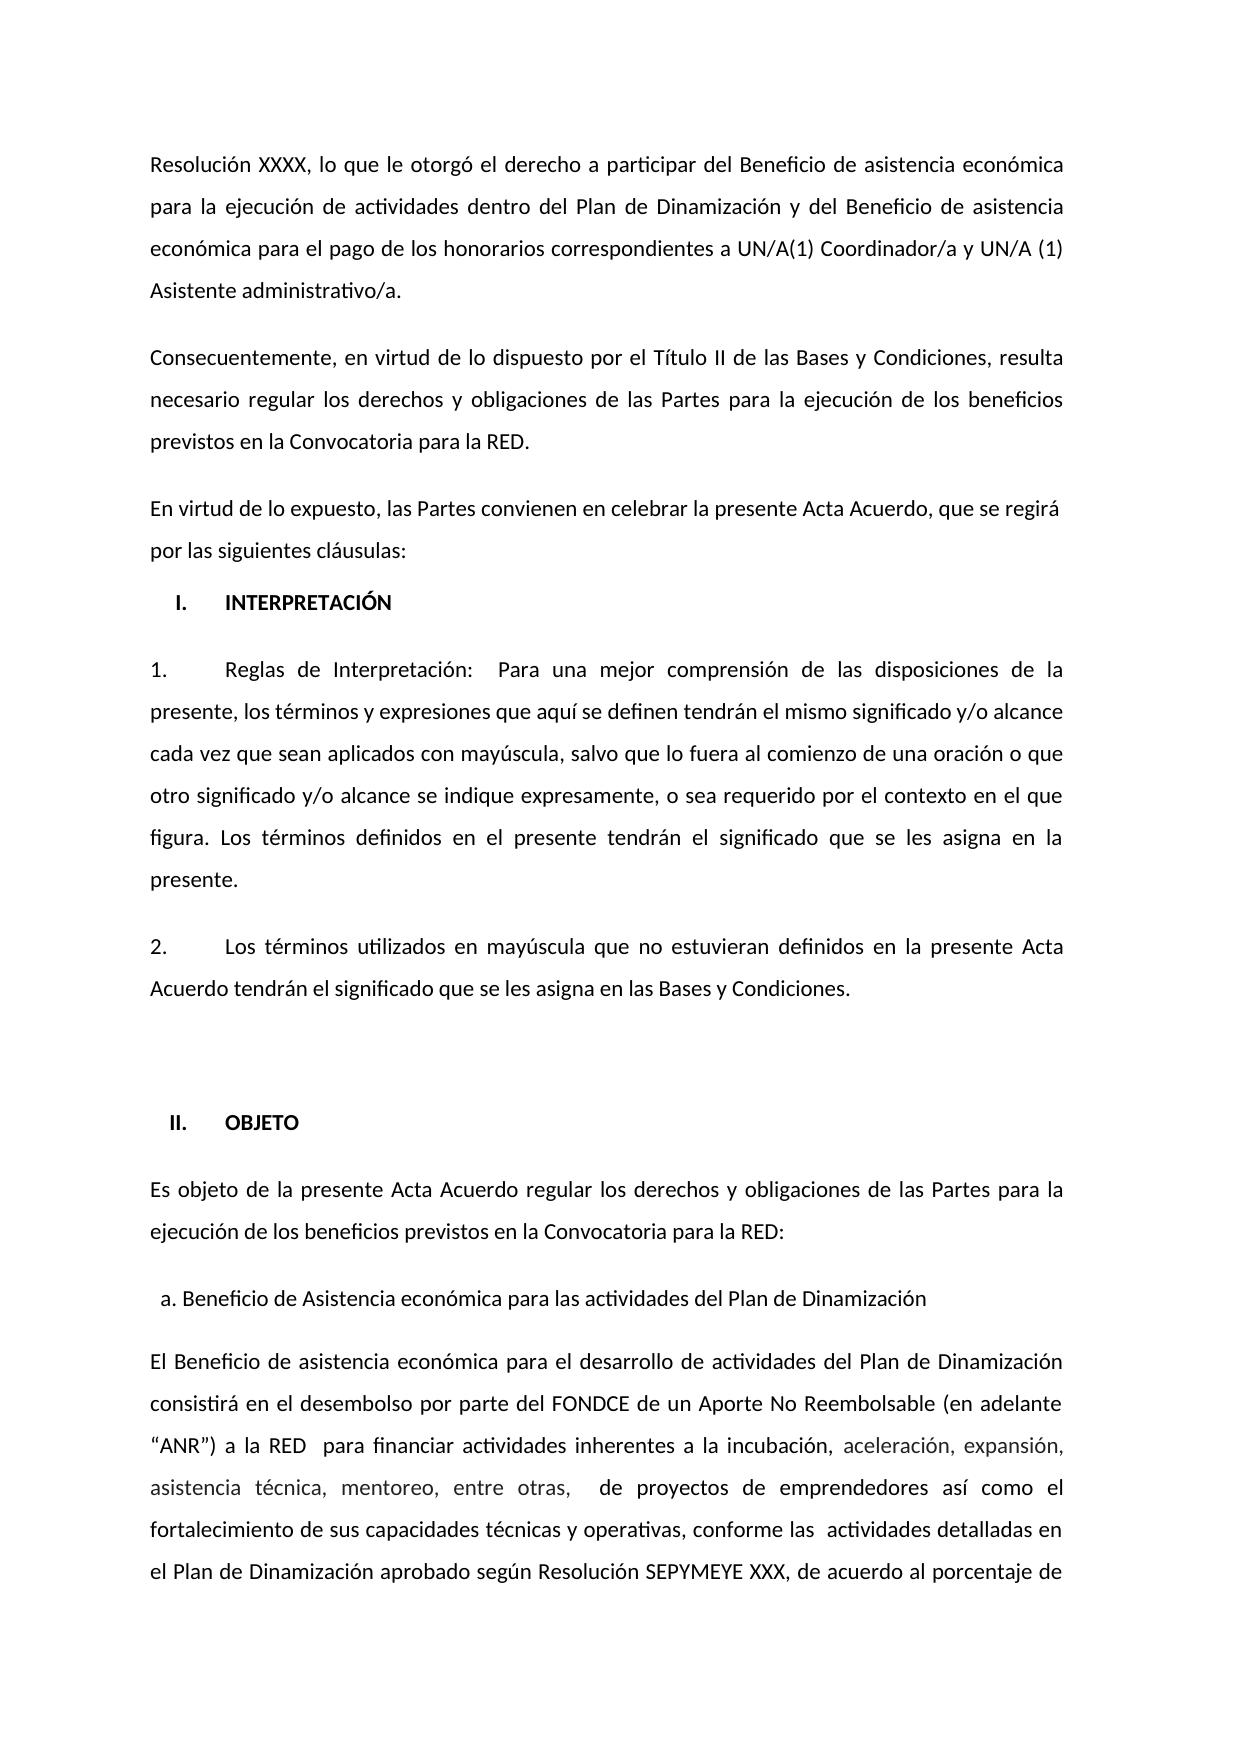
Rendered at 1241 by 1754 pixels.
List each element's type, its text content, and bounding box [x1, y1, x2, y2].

text Consecuentemente, en virtud de lo dispuesto por el Título II de las Bases y Condiciones, resulta necesario regular los derechos y obligaciones de las Partes para la ejecución de los beneficios previstos en la Convocatoria para la RED. [150, 343, 1065, 455]
text 2. Los términos utilizados en mayúscula que no estuvieran definidos en la presente Acta Acuerdo tendrán el significado que se les asigna en las Bases y Condiciones. [150, 932, 1065, 1002]
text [150, 1347, 1064, 1585]
text 1. Reglas de Interpretación: Para una mejor comprensión de las disposiciones de la presente, los términos y expresiones que aquí se definen tendrán el mismo significado y/o alcance cada vez que sean aplicados con mayúscula, salvo que lo fuera al comienzo de una oración o que otro significado y/o alcance se indique expresamente, o sea requerido por el contexto en el que figura. Los términos definidos en el presente tendrán el significado que se les asigna en la presente. [150, 655, 1065, 893]
text a. Beneficio de Asistencia económica para las actividades del Plan de Dinamización [150, 1284, 1090, 1312]
text En virtud de lo expuesto, las Partes convienen en celebrar la presente Acta Acuerdo, que se regirá por las siguientes cláusulas: [150, 494, 1061, 564]
text Es objeto de la presente Acta Acuerdo regular los derechos y obligaciones de las Partes para la ejecución de los beneficios previstos en la Convocatoria para la RED: [150, 1175, 1065, 1245]
list INTERPRETACIÓN [187, 588, 1061, 616]
list OBJETO [187, 1108, 1065, 1136]
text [150, 150, 1065, 304]
